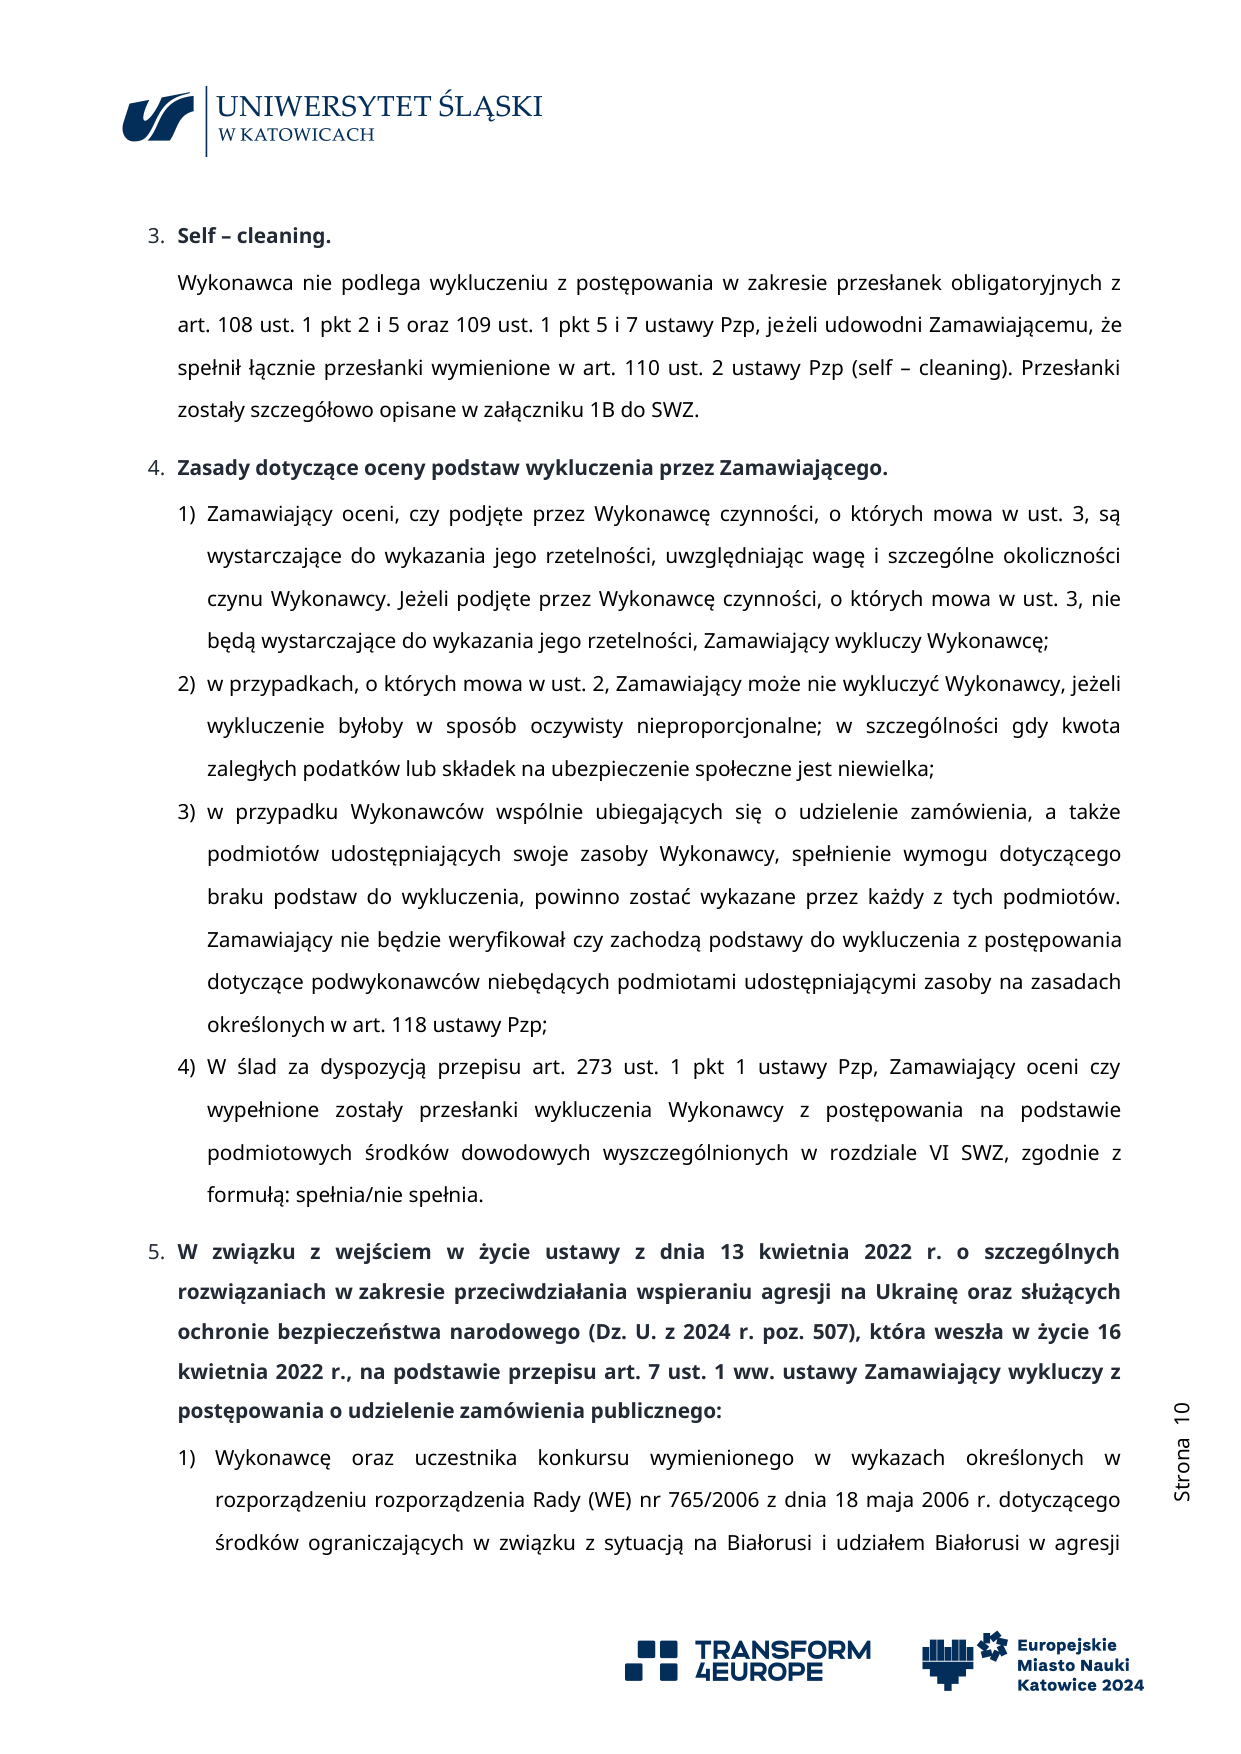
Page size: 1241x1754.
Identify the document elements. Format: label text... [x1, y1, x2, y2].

subtitle W ślad za dyspozycją przepisu art. 273 ust. 1 pkt 1 ustawy Pzp, Zamawiający oceni czy wypełnione zostały przesłanki wykluczenia Wykonawcy z postępowania na podstawie podmiotowych środków dowodowych wyszczególnionych w rozdziale VI SWZ, zgodnie z formułą: spełnia/nie spełnia. [177, 1052, 1122, 1209]
subtitle Zasady dotyczące oceny podstaw wykluczenia przez Zamawiającego. [148, 453, 1122, 481]
subtitle w przypadku Wykonawców wspólnie ubiegających się o udzielenie zamówienia, a także podmiotów udostępniających swoje zasoby Wykonawcy, spełnienie wymogu dotyczącego braku podstaw do wykluczenia, powinno zostać wykazane przez każdy z tych podmiotów. Zamawiający nie będzie weryfikował czy zachodzą podstawy do wykluczenia z postępowania dotyczące podwykonawców niebędących podmiotami udostępniającymi zasoby na zasadach określonych w art. 118 ustawy Pzp; [177, 797, 1122, 1038]
subtitle Zamawiający oceni, czy podjęte przez Wykonawcę czynności, o których mowa w ust. 3, są wystarczające do wykazania jego rzetelności, uwzględniając wagę i szczególne okoliczności czynu Wykonawcy. Jeżeli podjęte przez Wykonawcę czynności, o których mowa w ust. 3, nie będą wystarczające do wykazania jego rzetelności, Zamawiający wykluczy Wykonawcę; [177, 499, 1122, 655]
subtitle w przypadkach, o których mowa w ust. 2, Zamawiający może nie wykluczyć Wykonawcy, jeżeli wykluczenie byłoby w sposób oczywisty nieproporcjonalne; w szczególności gdy kwota zaległych podatków lub składek na ubezpieczenie społeczne jest niewielka; [177, 669, 1122, 783]
subtitle W związku z wejściem w życie ustawy z dnia 13 kwietnia 2022 r. o szczególnych rozwiązaniach w zakresie przeciwdziałania wspieraniu agresji na Ukrainę oraz służących ochronie bezpieczeństwa narodowego (Dz. U. z 2024 r. poz. 507), która weszła w życie 16 kwietnia 2022 r., na podstawie przepisu art. 7 ust. 1 ww. ustawy Zamawiający wykluczy z postępowania o udzielenie zamówienia publicznego: [148, 1237, 1122, 1425]
subtitle Wykonawca nie podlega wykluczeniu z postępowania w zakresie przesłanek obligatoryjnych z art. 108 ust. 1 pkt 2 i 5 oraz 109 ust. 1 pkt 5 i 7 ustawy Pzp, jeżeli udowodni Zamawiającemu, że spełnił łącznie przesłanki wymienione w art. 110 ust. 2 ustawy Pzp (self – cleaning). Przesłanki zostały szczegółowo opisane w załączniku 1B do SWZ. [177, 268, 1122, 424]
picture [4, 0, 1241, 1752]
subtitle Self – cleaning. [148, 222, 1122, 250]
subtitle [177, 1443, 1122, 1556]
